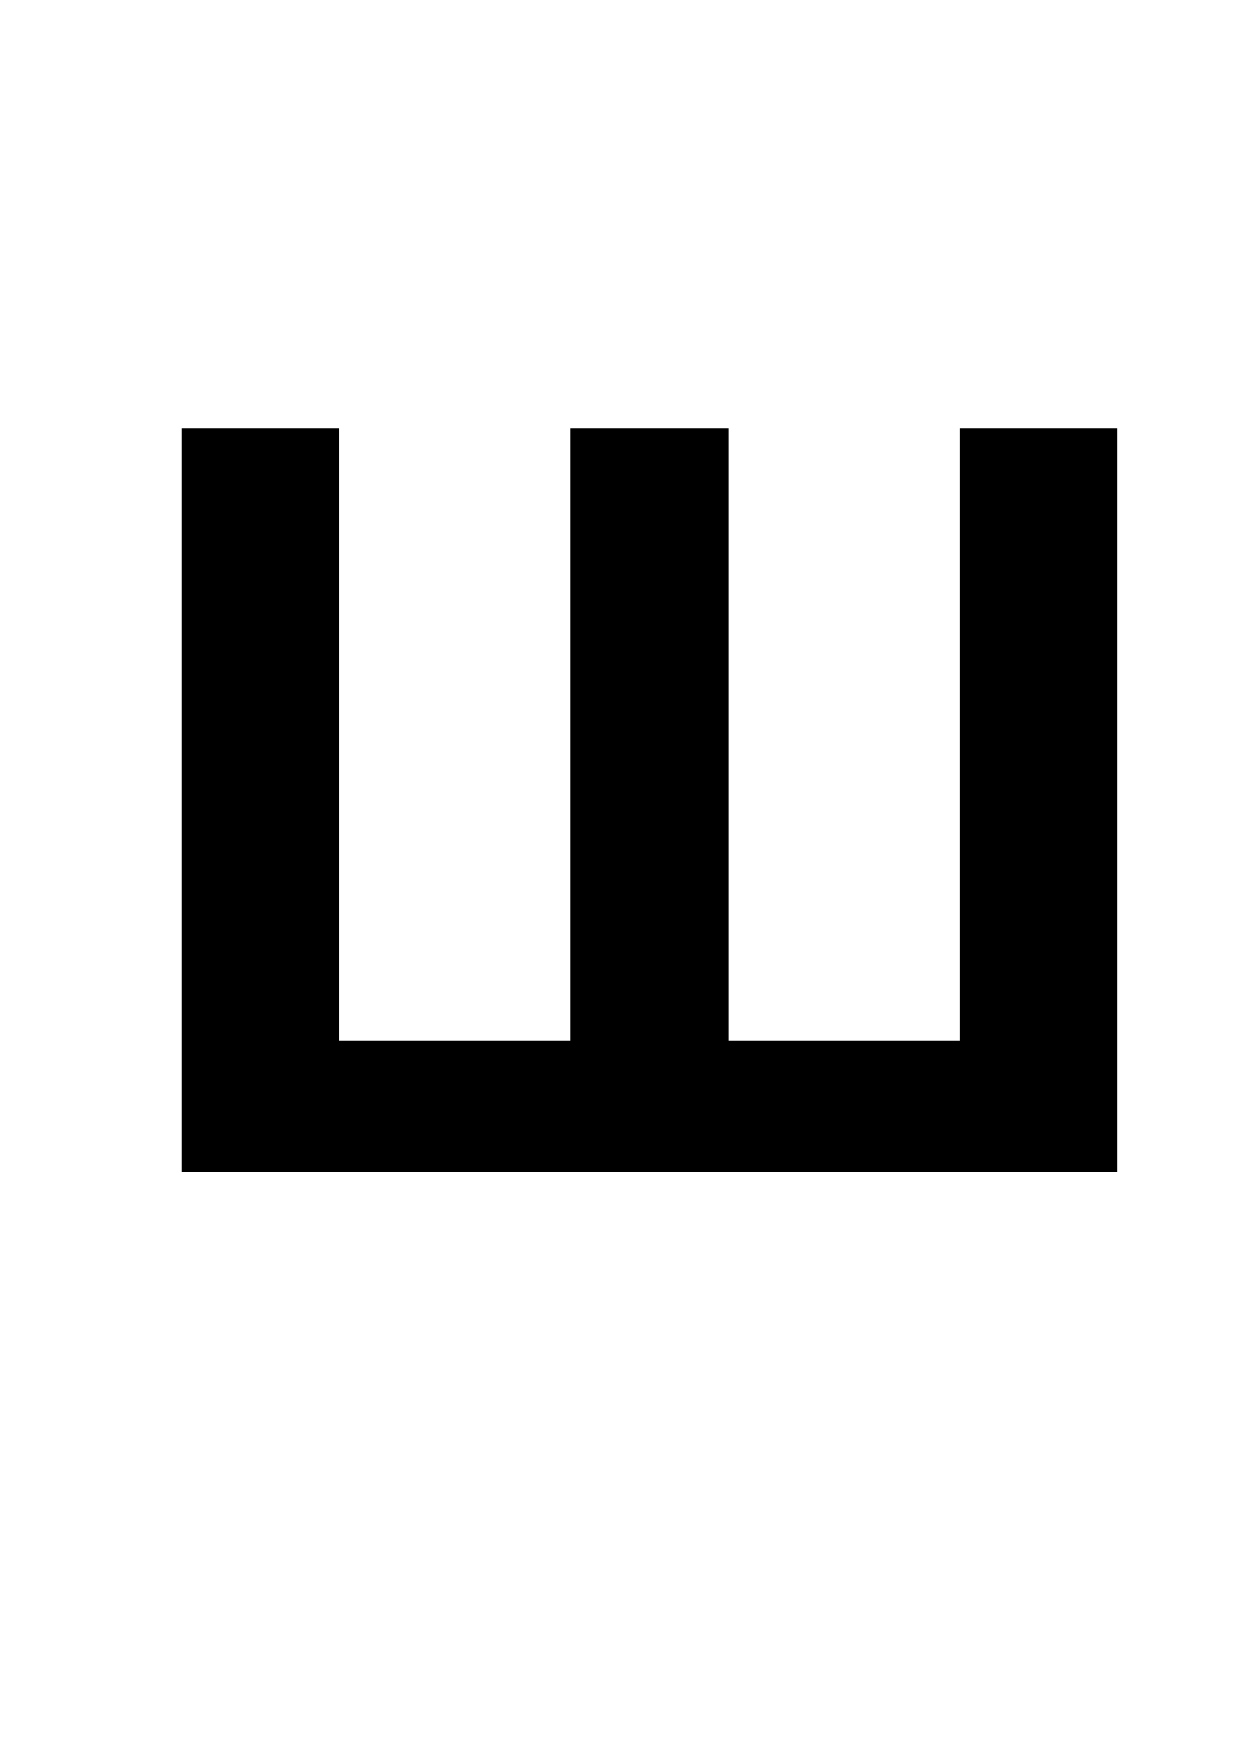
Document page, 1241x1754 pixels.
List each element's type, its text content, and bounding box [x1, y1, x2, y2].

text НАШИ МАМЫЛУЧШЕ ВСЕХ ! [89, 59, 1152, 1478]
